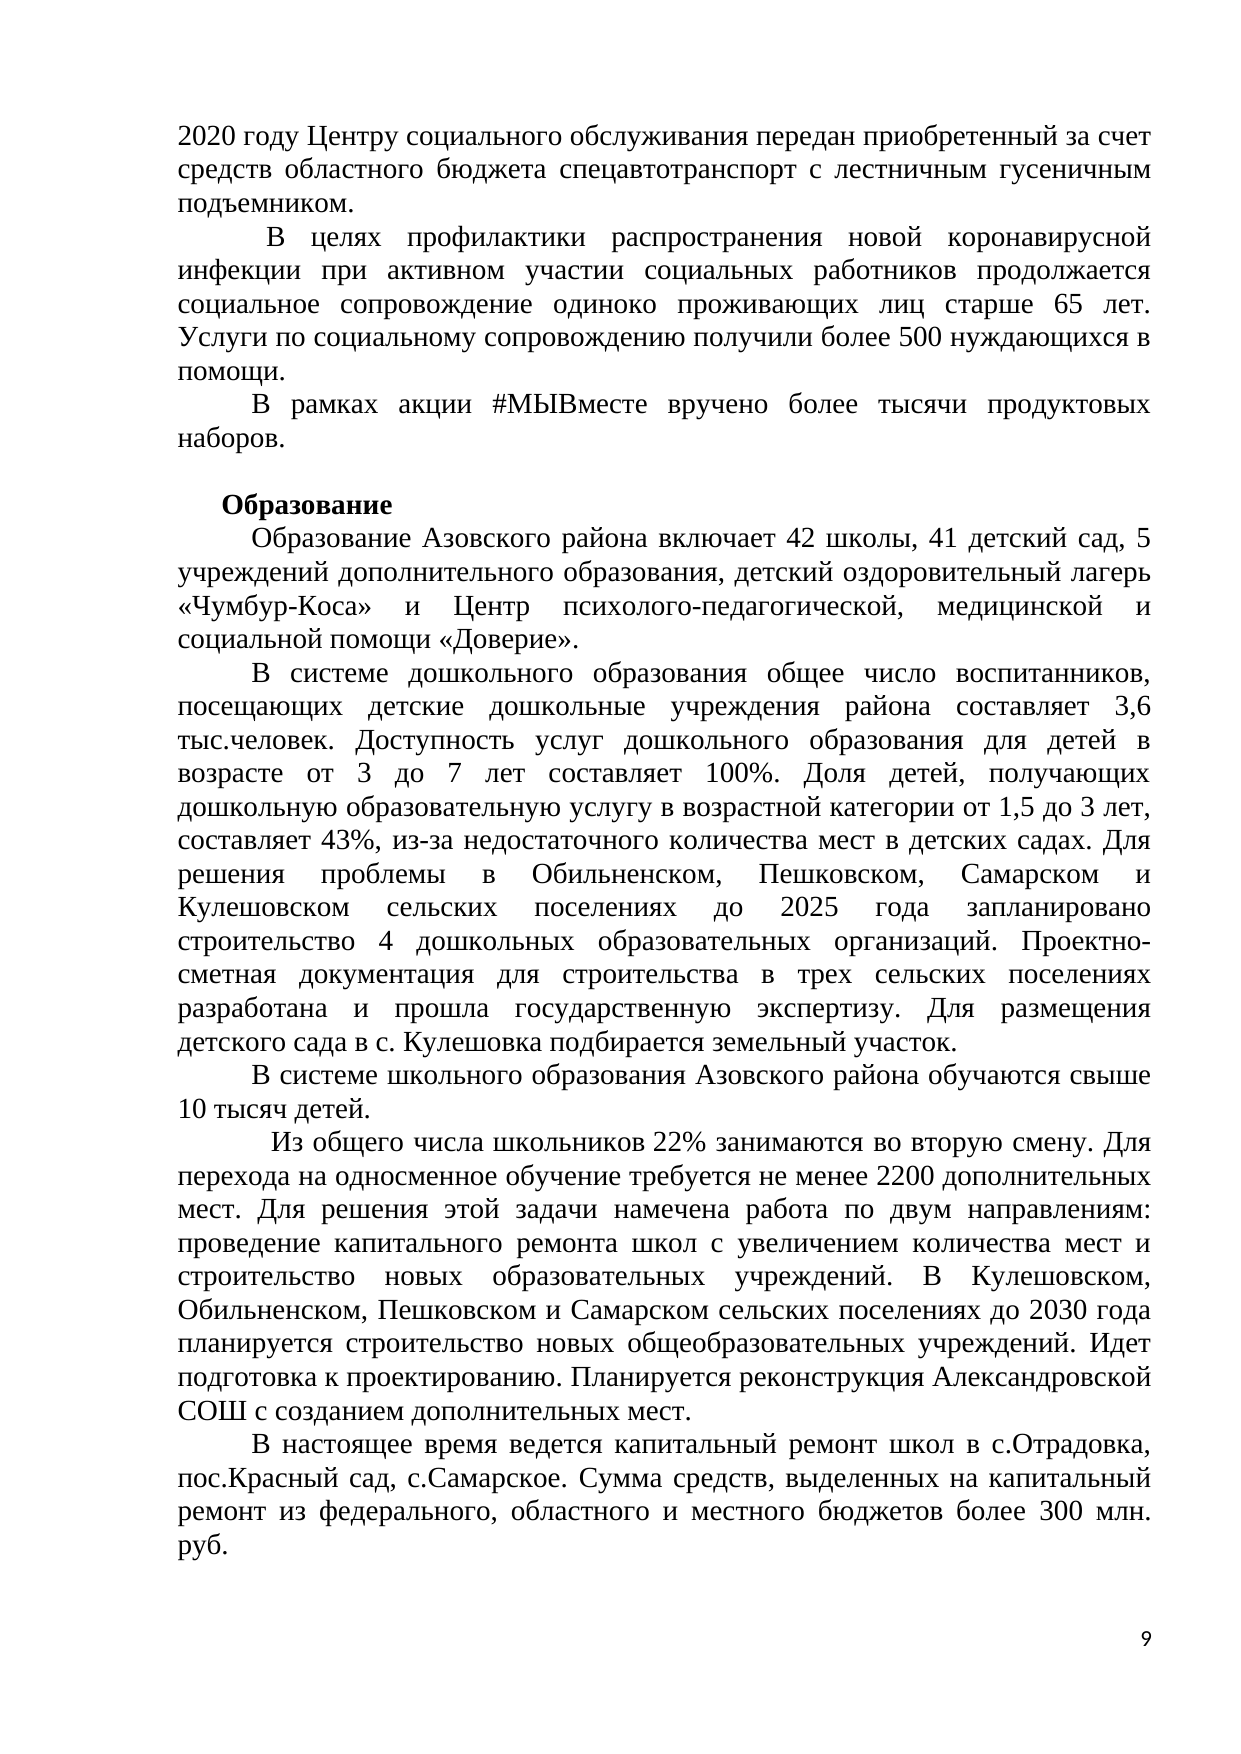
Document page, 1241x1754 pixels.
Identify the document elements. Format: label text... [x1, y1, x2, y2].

text В настоящее время ведется капитальный ремонт школ в с.Отрадовка, пос.Красный сад, с.Самарское. Сумма средств, выделенных на капитальный ремонт из федерального, областного и местного бюджетов более 300 млн. руб. [177, 1426, 1152, 1560]
text В системе школьного образования Азовского района обучаются свыше 10 тысяч детей. [177, 1057, 1152, 1124]
text Образование [177, 487, 1152, 521]
text В рамках акции #МЫВместе вручено более тысячи продуктовых наборов. [177, 386, 1152, 453]
text Образование Азовского района включает 42 школы, 41 детский сад, 5 учреждений дополнительного образования, детский оздоровительный лагерь «Чумбур-Коса» и Центр психолого-педагогической, медицинской и социальной помощи «Доверие». [177, 521, 1152, 655]
text В целях профилактики распространения новой коронавирусной инфекции при активном участии социальных работников продолжается социальное сопровождение одиноко проживающих лиц старше 65 лет. Услуги по социальному сопровождению получили более 500 нуждающихся в помощи. [177, 219, 1152, 386]
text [177, 118, 1152, 219]
text В системе дошкольного образования общее число воспитанников, посещающих детские дошкольные учреждения района составляет 3,6 тыс.человек. Доступность услуг дошкольного образования для детей в возрасте от 3 до 7 лет составляет 100%. Доля детей, получающих дошкольную образовательную услугу в возрастной категории от 1,5 до 3 лет, составляет 43%, из-за недостаточного количества мест в детских садах. Для решения проблемы в Обильненском, Пешковском, Самарском и Кулешовском сельских поселениях до 2025 года запланировано строительство 4 дошкольных образовательных организаций. Проектно-сметная документация для строительства в трех сельских поселениях разработана и прошла государственную экспертизу. Для размещения детского сада в с. Кулешовка подбирается земельный участок. [177, 655, 1152, 1057]
text Из общего числа школьников 22% занимаются во вторую смену. Для перехода на односменное обучение требуется не менее 2200 дополнительных мест. Для решения этой задачи намечена работа по двум направлениям: проведение капитального ремонта школ с увеличением количества мест и строительство новых образовательных учреждений. В Кулешовском, Обильненском, Пешковском и Самарском сельских поселениях до 2030 года планируется строительство новых общеобразовательных учреждений. Идет подготовка к проектированию. Планируется реконструкция Александровской СОШ с созданием дополнительных мест. [177, 1124, 1152, 1426]
